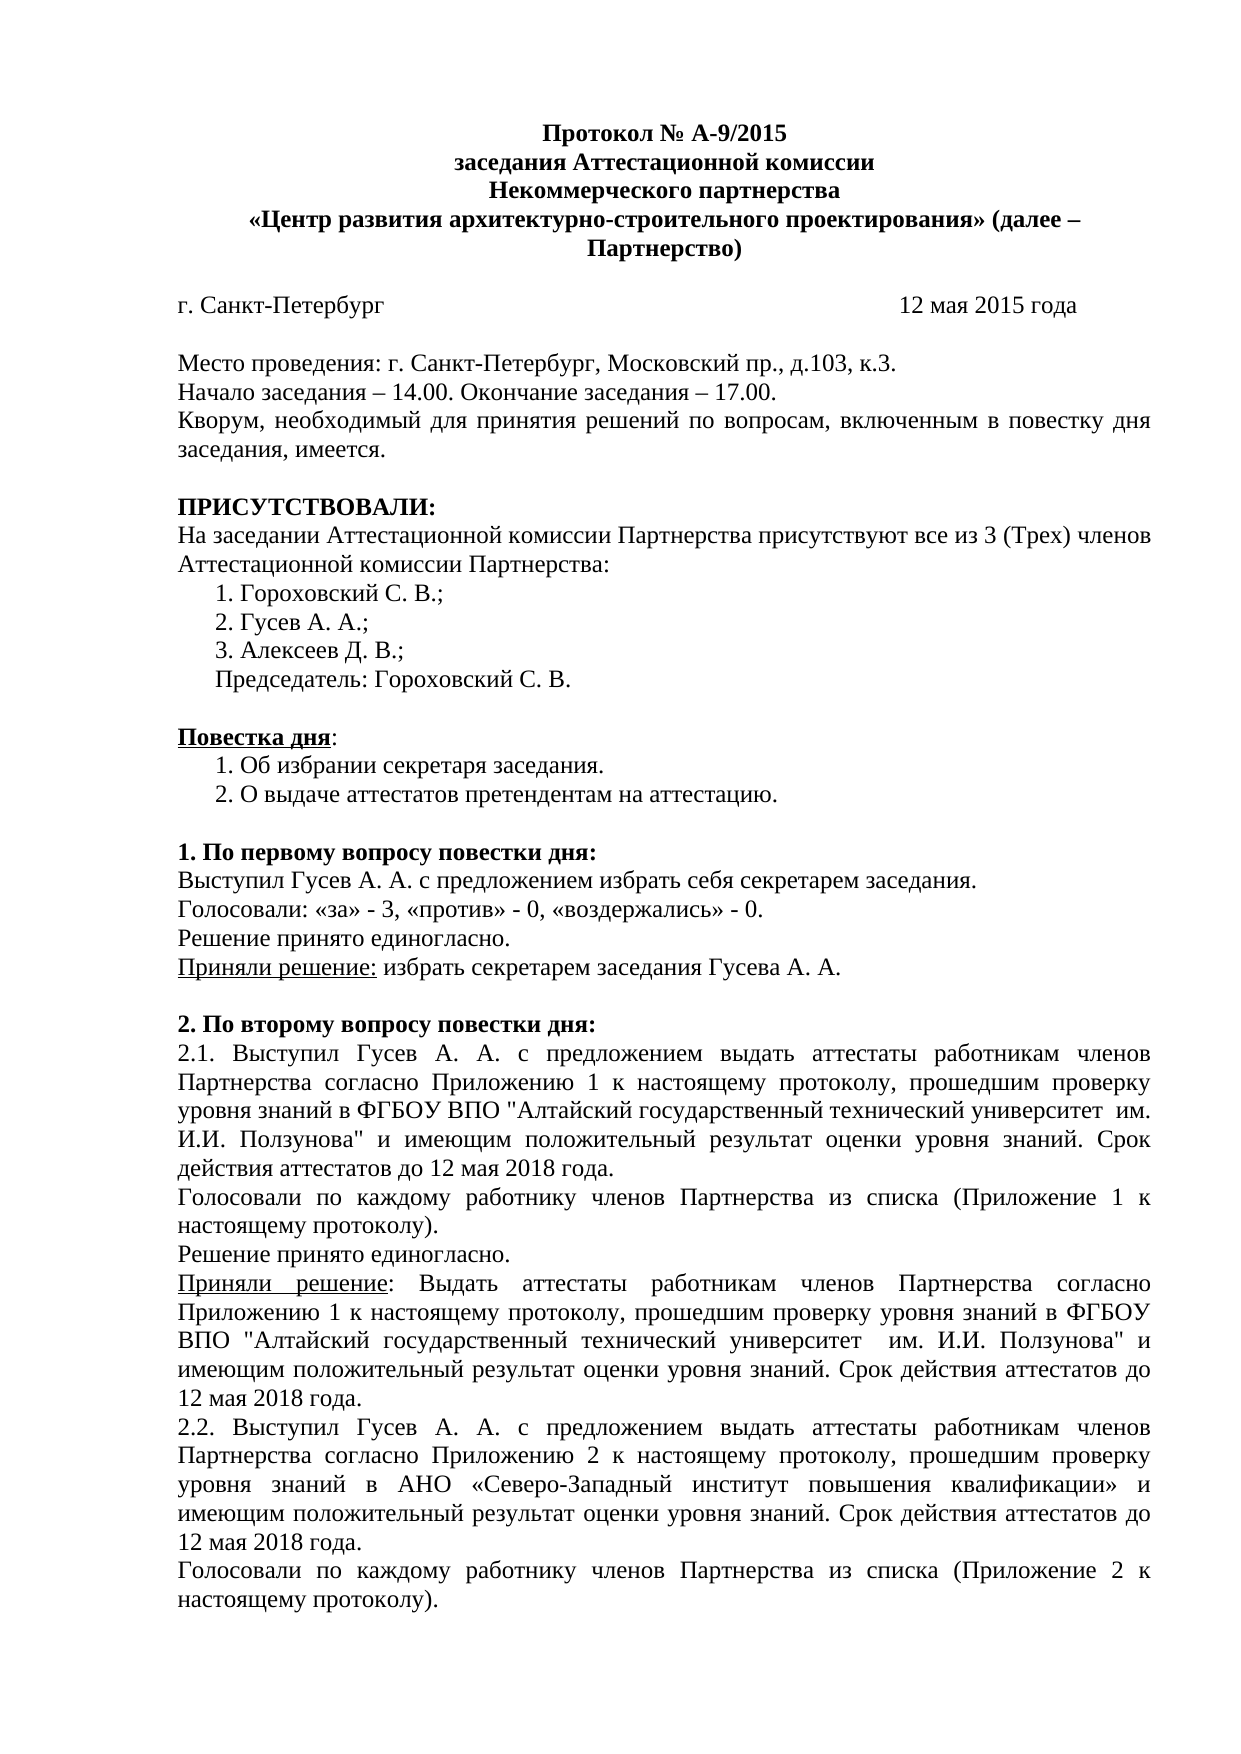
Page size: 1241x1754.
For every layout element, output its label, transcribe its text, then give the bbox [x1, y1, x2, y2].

text Приняли решение: Выдать аттестаты работникам членов Партнерства согласно Приложению 1 к настоящему протоколу, прошедшим проверку уровня знаний в ФГБОУ ВПО "Алтайский государственный технический университет им. И.И. Ползунова" и имеющим положительный результат оценки уровня знаний. Срок действия аттестатов до 12 мая 2018 года. [177, 1268, 1152, 1412]
text Решение принято единогласно. [177, 923, 1152, 952]
text 3. Алексеев Д. В.; [215, 636, 1152, 664]
text 2. По второму вопросу повестки дня: [177, 1009, 1152, 1038]
text 2. О выдаче аттестатов претендентам на аттестацию. [215, 779, 1152, 808]
text 1. Гороховский С. В.; [215, 578, 1152, 607]
text Начало заседания – 14.00. Окончание заседания – 17.00. [177, 377, 1152, 406]
text Кворум, необходимый для принятия решений по вопросам, включенным в повестку дня заседания, имеется. [177, 406, 1152, 463]
text Голосовали: «за» - 3, «против» - 0, «воздержались» - 0. [177, 894, 1152, 923]
text Повестка дня: [177, 722, 1152, 751]
text Решение принято единогласно. [177, 1239, 1152, 1268]
text На заседании Аттестационной комиссии Партнерства присутствуют все из 3 (Трех) членов Аттестационной комиссии Партнерства: [177, 521, 1152, 578]
text 1. Об избрании секретаря заседания. [215, 751, 1152, 779]
text г. Санкт-Петербург 12 мая 2015 года [177, 291, 1152, 319]
text Приняли решение: избрать секретарем заседания Гусева А. А. [177, 952, 1152, 981]
text Голосовали по каждому работнику членов Партнерства из списка (Приложение 2 к настоящему протоколу). [177, 1556, 1152, 1613]
text Голосовали по каждому работнику членов Партнерства из списка (Приложение 1 к настоящему протоколу). [177, 1182, 1152, 1239]
text «Центр развития архитектурно-строительного проектирования» (далее – Партнерство) [177, 204, 1152, 262]
text 1. По первому вопросу повестки дня: [177, 837, 1152, 866]
text Председатель: Гороховский С. В. [215, 664, 1152, 693]
text ПРИСУТСТВОВАЛИ: [177, 492, 1152, 521]
text 2.1. Выступил Гусев А. А. с предложением выдать аттестаты работникам членов Партнерства согласно Приложению 1 к настоящему протоколу, прошедшим проверку уровня знаний в ФГБОУ ВПО "Алтайский государственный технический университет им. И.И. Ползунова" и имеющим положительный результат оценки уровня знаний. Срок действия аттестатов до 12 мая 2018 года. [177, 1038, 1152, 1182]
text 2.2. Выступил Гусев А. А. с предложением выдать аттестаты работникам членов Партнерства согласно Приложению 2 к настоящему протоколу, прошедшим проверку уровня знаний в АНО «Северо-Западный институт повышения квалификации» и имеющим положительный результат оценки уровня знаний. Срок действия аттестатов до 12 мая 2018 года. [177, 1412, 1152, 1556]
text Место проведения: г. Санкт-Петербург, Московский пр., д.103, к.3. [177, 348, 1152, 377]
text Выступил Гусев А. А. с предложением избрать себя секретарем заседания. [177, 866, 1152, 894]
text 2. Гусев А. А.; [215, 607, 1152, 636]
text Протокол № А-9/2015 [177, 118, 1152, 147]
text Некоммерческого партнерства [177, 176, 1152, 204]
text заседания Аттестационной комиссии [177, 147, 1152, 176]
